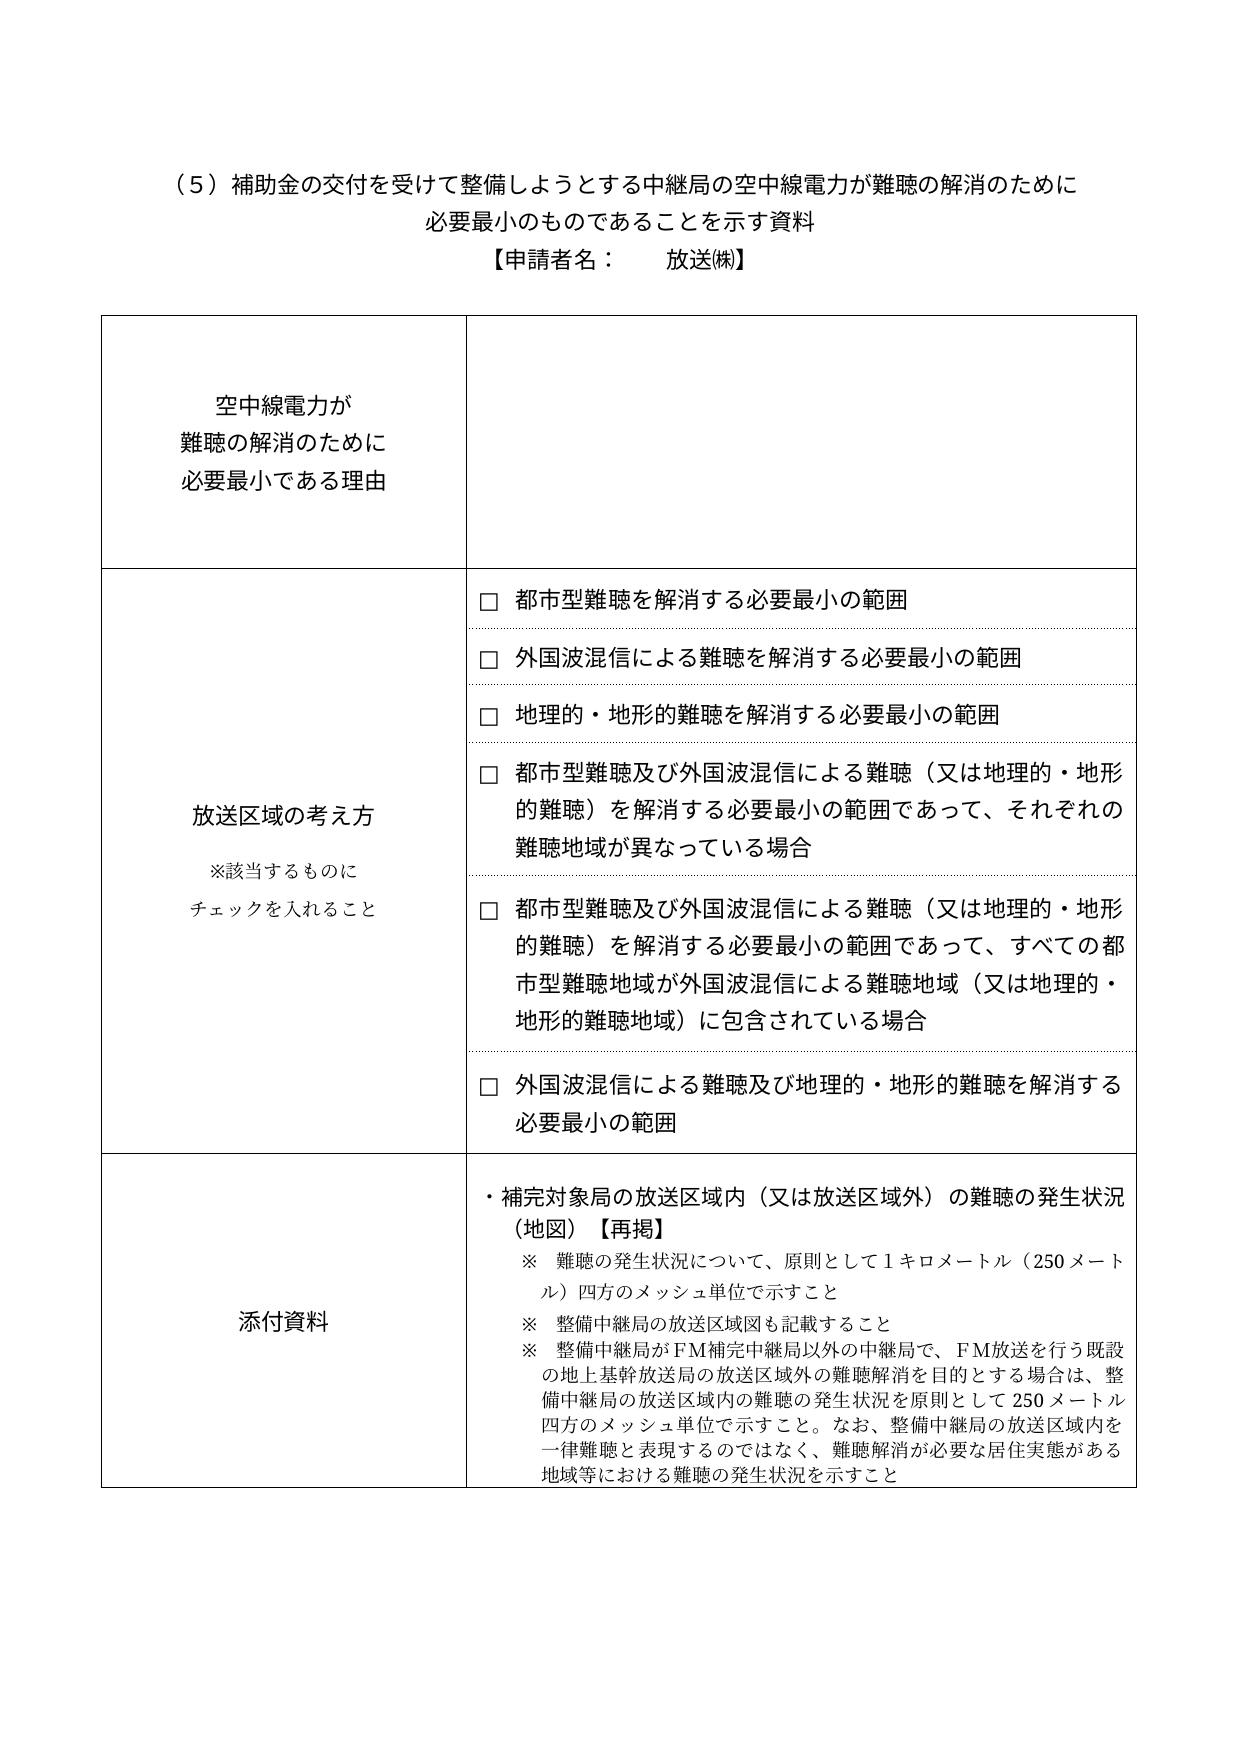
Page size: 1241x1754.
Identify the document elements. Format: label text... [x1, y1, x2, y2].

text 【申請者名： 放送㈱】 [112, 239, 1128, 277]
table_header 空中線電力が 難聴の解消のために 必要最小である理由 [102, 316, 466, 568]
table_cell 都市型難聴及び外国波混信による難聴（又は地理的・地形的難聴）を解消する必要最小の範囲であって、それぞれの難聴地域が異なっている場合 [467, 742, 1136, 875]
text 必要最小のものであることを示す資料 [112, 202, 1128, 239]
table_cell 外国波混信による難聴及び地理的・地形的難聴を解消する必要最小の範囲 [467, 1051, 1136, 1153]
table_cell 放送区域の考え方 ※該当するものに チェックを入れること [102, 569, 466, 1153]
table_cell 外国波混信による難聴を解消する必要最小の範囲 [467, 628, 1136, 684]
table_cell 添付資料 [102, 1154, 466, 1487]
table_cell 地理的・地形的難聴を解消する必要最小の範囲 [467, 684, 1136, 742]
table_header [467, 316, 1136, 568]
table_cell 都市型難聴及び外国波混信による難聴（又は地理的・地形的難聴）を解消する必要最小の範囲であって、すべての都市型難聴地域が外国波混信による難聴地域（又は地理的・地形的難聴地域）に包含されている場合 [467, 875, 1136, 1051]
table_cell ・補完対象局の放送区域内（又は放送区域外）の難聴の発生状況（地図）【再掲】 ※ 難聴の発生状況について、原則として１キロメートル（250メートル）四方のメッシュ単位で示すこと ※ 整備中継局の放送区域図も記載すること ※ 整備中継局がＦＭ補完中継局以外の中継局で、ＦＭ放送を行う既設の地上基幹放送局の放送区域外の難聴解消を目的とする場合は、整備中継局の放送区域内の難聴の発生状況を原則として250メートル四方のメッシュ単位で示すこと。なお、整備中継局の放送区域内を一律難聴と表現するのではなく、難聴解消が必要な居住実態がある地域等における難聴の発生状況を示すこと [467, 1154, 1136, 1487]
table_cell 都市型難聴を解消する必要最小の範囲 [467, 569, 1136, 628]
text （５）補助金の交付を受けて整備しようとする中継局の空中線電力が難聴の解消のために [112, 164, 1128, 202]
